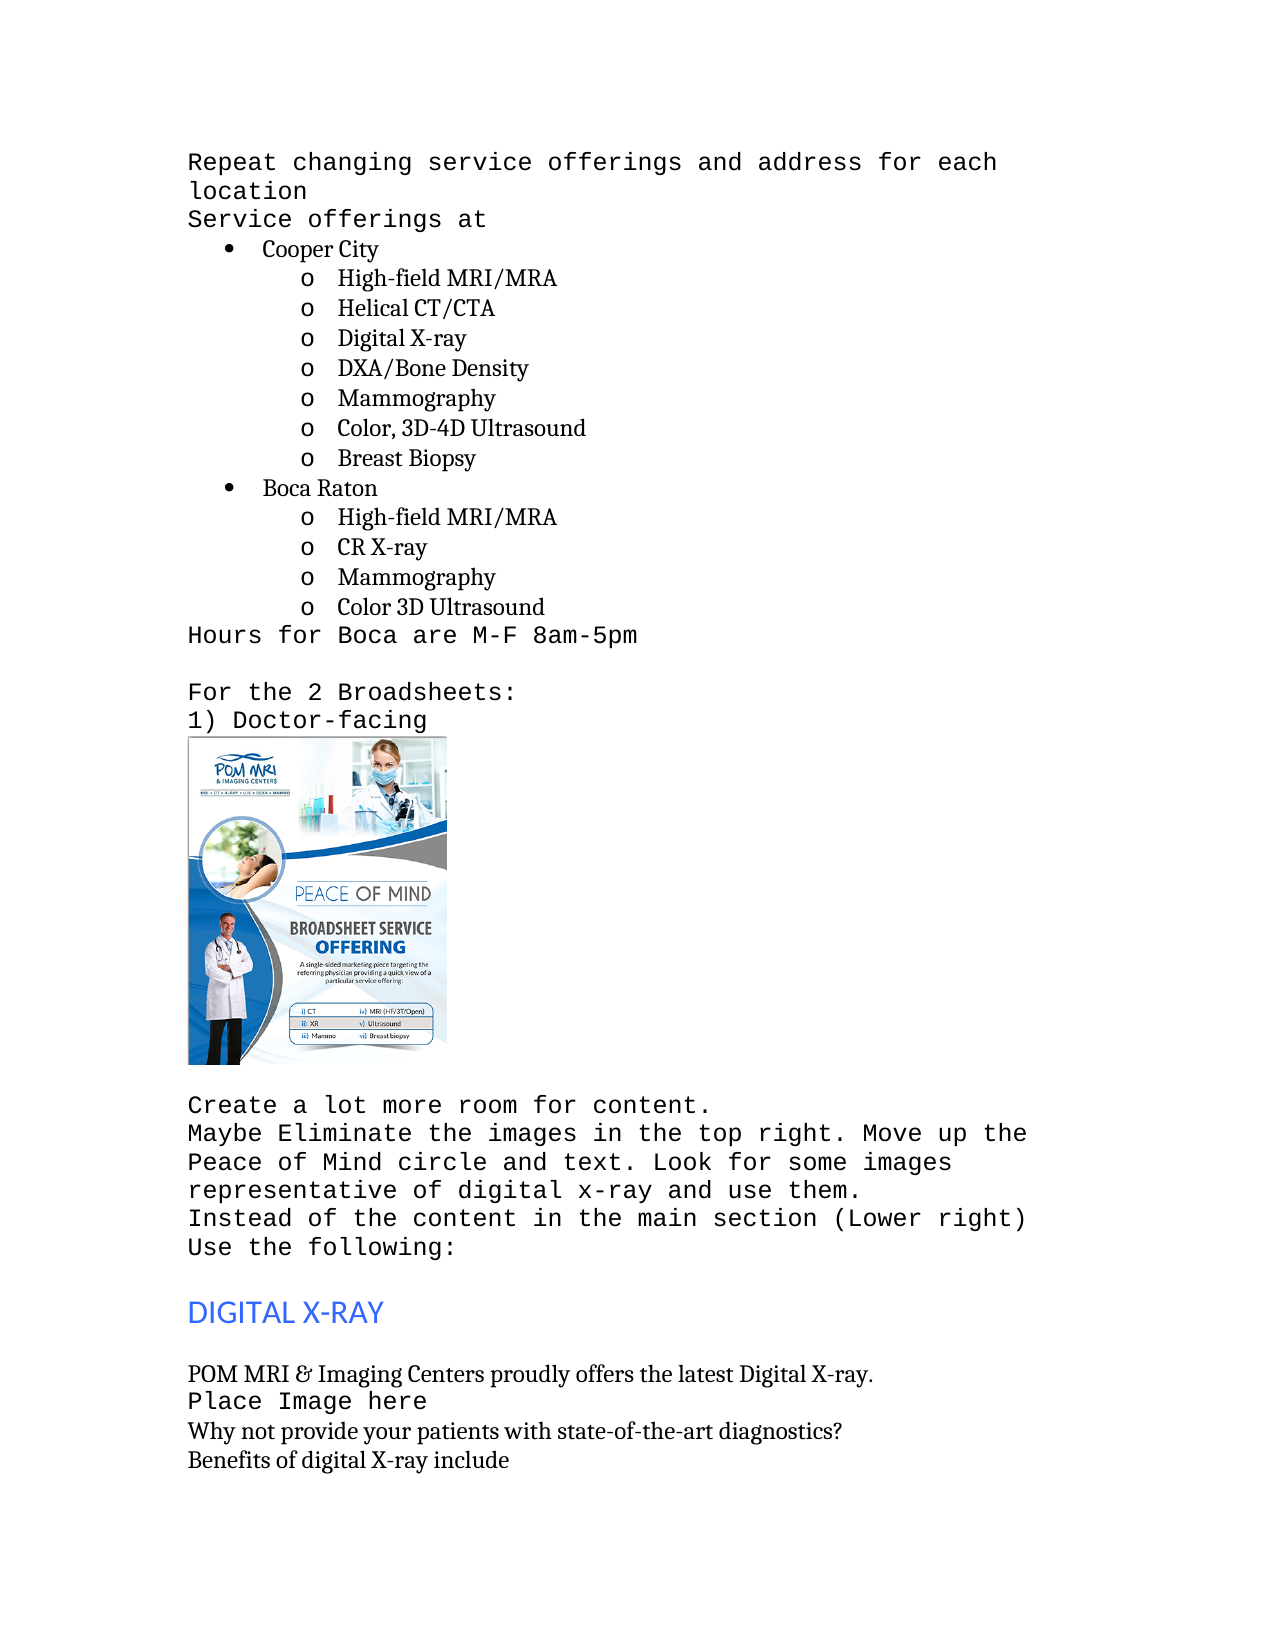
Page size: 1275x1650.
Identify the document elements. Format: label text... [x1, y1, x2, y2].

picture [187, 736, 447, 1065]
text DIGITAL X-RAY [187, 1291, 1087, 1332]
text For the 2 Broadsheets: [187, 679, 1087, 708]
list Digital X-ray [300, 324, 1087, 354]
text Why not provide your patients with state-of-the-art diagnostics? [187, 1417, 1087, 1446]
text Service offerings at [187, 207, 1087, 235]
text Hours for Boca are M-F 8am-5pm [187, 622, 1087, 679]
list Color, 3D-4D Ultrasound [300, 414, 1087, 444]
text POM MRI & Imaging Centers proudly offers the latest Digital X-ray. [187, 1360, 1087, 1389]
list Mammography [300, 562, 1087, 592]
list CR X-ray [300, 532, 1087, 562]
list DXA/Bone Density [300, 354, 1087, 384]
text Benefits of digital X-ray include [187, 1446, 1087, 1475]
text Maybe Eliminate the images in the top right. Move up the Peace of Mind circle and text. Look for some images representative of digital x-ray and use them. [187, 1121, 1087, 1206]
list Helical CT/CTA [300, 294, 1087, 324]
text Create a lot more room for content. [187, 1093, 1087, 1121]
text Use the following: [187, 1234, 1087, 1263]
list Breast Biopsy [300, 444, 1087, 474]
text Place Image here [187, 1389, 1087, 1417]
text Instead of the content in the main section (Lower right) [187, 1206, 1087, 1234]
text Repeat changing service offerings and address for each location [187, 150, 1087, 207]
list Color 3D Ultrasound [300, 592, 1087, 622]
list Cooper City [225, 235, 1087, 264]
text 1) Doctor-facing [187, 708, 1087, 736]
list Mammography [300, 384, 1087, 414]
list High-field MRI/MRA [300, 264, 1087, 294]
list Boca Raton [225, 474, 1087, 502]
list High-field MRI/MRA [300, 502, 1087, 532]
